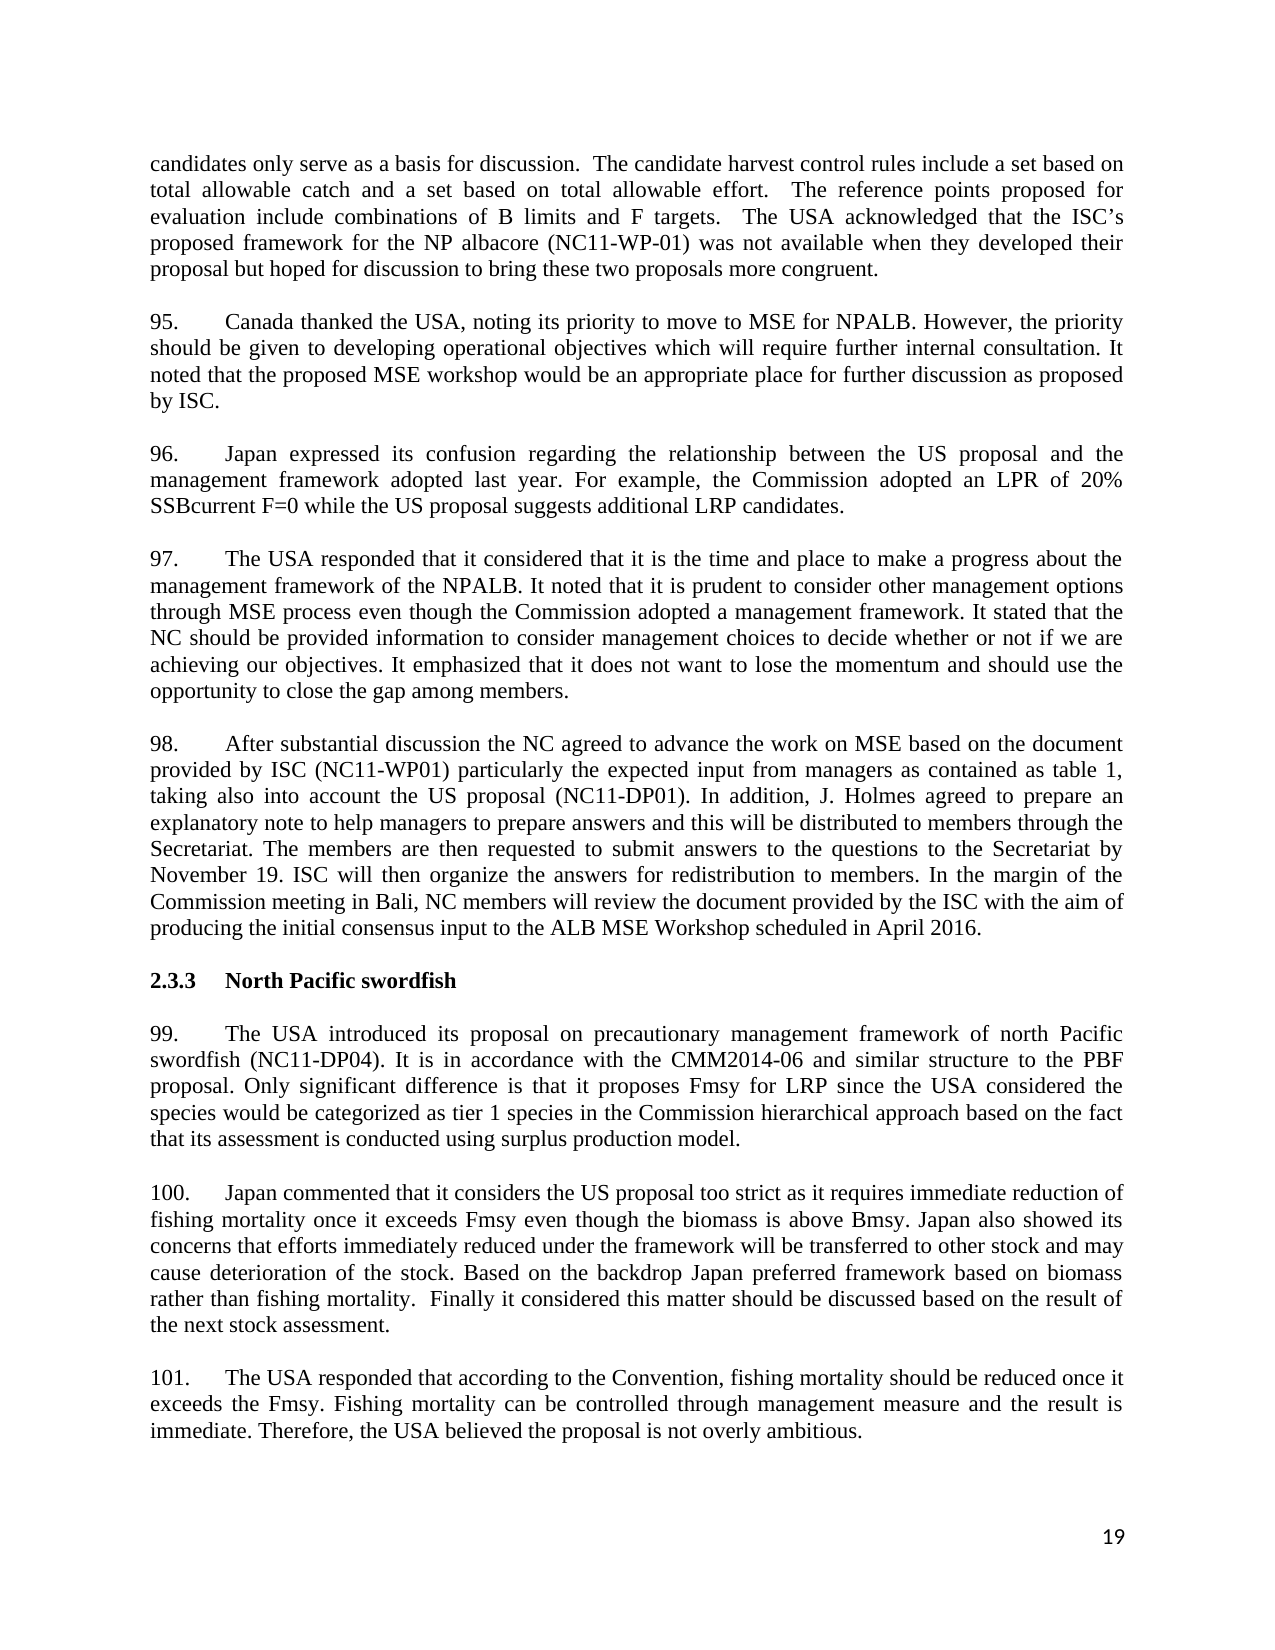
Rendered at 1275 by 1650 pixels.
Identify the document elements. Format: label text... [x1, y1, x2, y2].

text 2.3.3 North Pacific swordfish [150, 967, 1125, 993]
list The USA responded that it considered that it is the time and place to make a progress about the management framework of the NPALB. It noted that it is prudent to consider other management options through MSE process even though the Commission adopted a management framework. It stated that the NC should be provided information to consider management choices to decide whether or not if we are achieving our objectives. It emphasized that it does not want to lose the momentum and should use the opportunity to close the gap among members. [150, 545, 1125, 703]
list Japan commented that it considers the US proposal too strict as it requires immediate reduction of fishing mortality once it exceeds Fmsy even though the biomass is above Bmsy. Japan also showed its concerns that efforts immediately reduced under the framework will be transferred to other stock and may cause deterioration of the stock. Based on the backdrop Japan preferred framework based on biomass rather than fishing mortality. Finally it considered this matter should be discussed based on the result of the next stock assessment. [150, 1179, 1125, 1338]
list The USA introduced its proposal on precautionary management framework of north Pacific swordfish (NC11-DP04). It is in accordance with the CMM2014-06 and similar structure to the PBF proposal. Only significant difference is that it proposes Fmsy for LRP since the USA considered the species would be categorized as tier 1 species in the Commission hierarchical approach based on the fact that its assessment is conducted using surplus production model. [150, 1020, 1125, 1151]
list Japan expressed its confusion regarding the relationship between the US proposal and the management framework adopted last year. For example, the Commission adopted an LPR of 20% SSBcurrent F=0 while the US proposal suggests additional LRP candidates. [150, 440, 1125, 519]
list After substantial discussion the NC agreed to advance the work on MSE based on the document provided by ISC (NC11-WP01) particularly the expected input from managers as contained as table 1, taking also into account the US proposal (NC11-DP01). In addition, J. Holmes agreed to prepare an explanatory note to help managers to prepare answers and this will be distributed to members through the Secretariat. The members are then requested to submit answers to the questions to the Secretariat by November 19. ISC will then organize the answers for redistribution to members. In the margin of the Commission meeting in Bali, NC members will review the document provided by the ISC with the aim of producing the initial consensus input to the ALB MSE Workshop scheduled in April 2016. [150, 730, 1125, 941]
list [150, 150, 1125, 282]
list The USA responded that according to the Convention, fishing mortality should be reduced once it exceeds the Fmsy. Fishing mortality can be controlled through management measure and the result is immediate. Therefore, the USA believed the proposal is not overly ambitious. [150, 1364, 1125, 1443]
list Canada thanked the USA, noting its priority to move to MSE for NPALB. However, the priority should be given to developing operational objectives which will require further internal consultation. It noted that the proposed MSE workshop would be an appropriate place for further discussion as proposed by ISC. [150, 308, 1125, 413]
